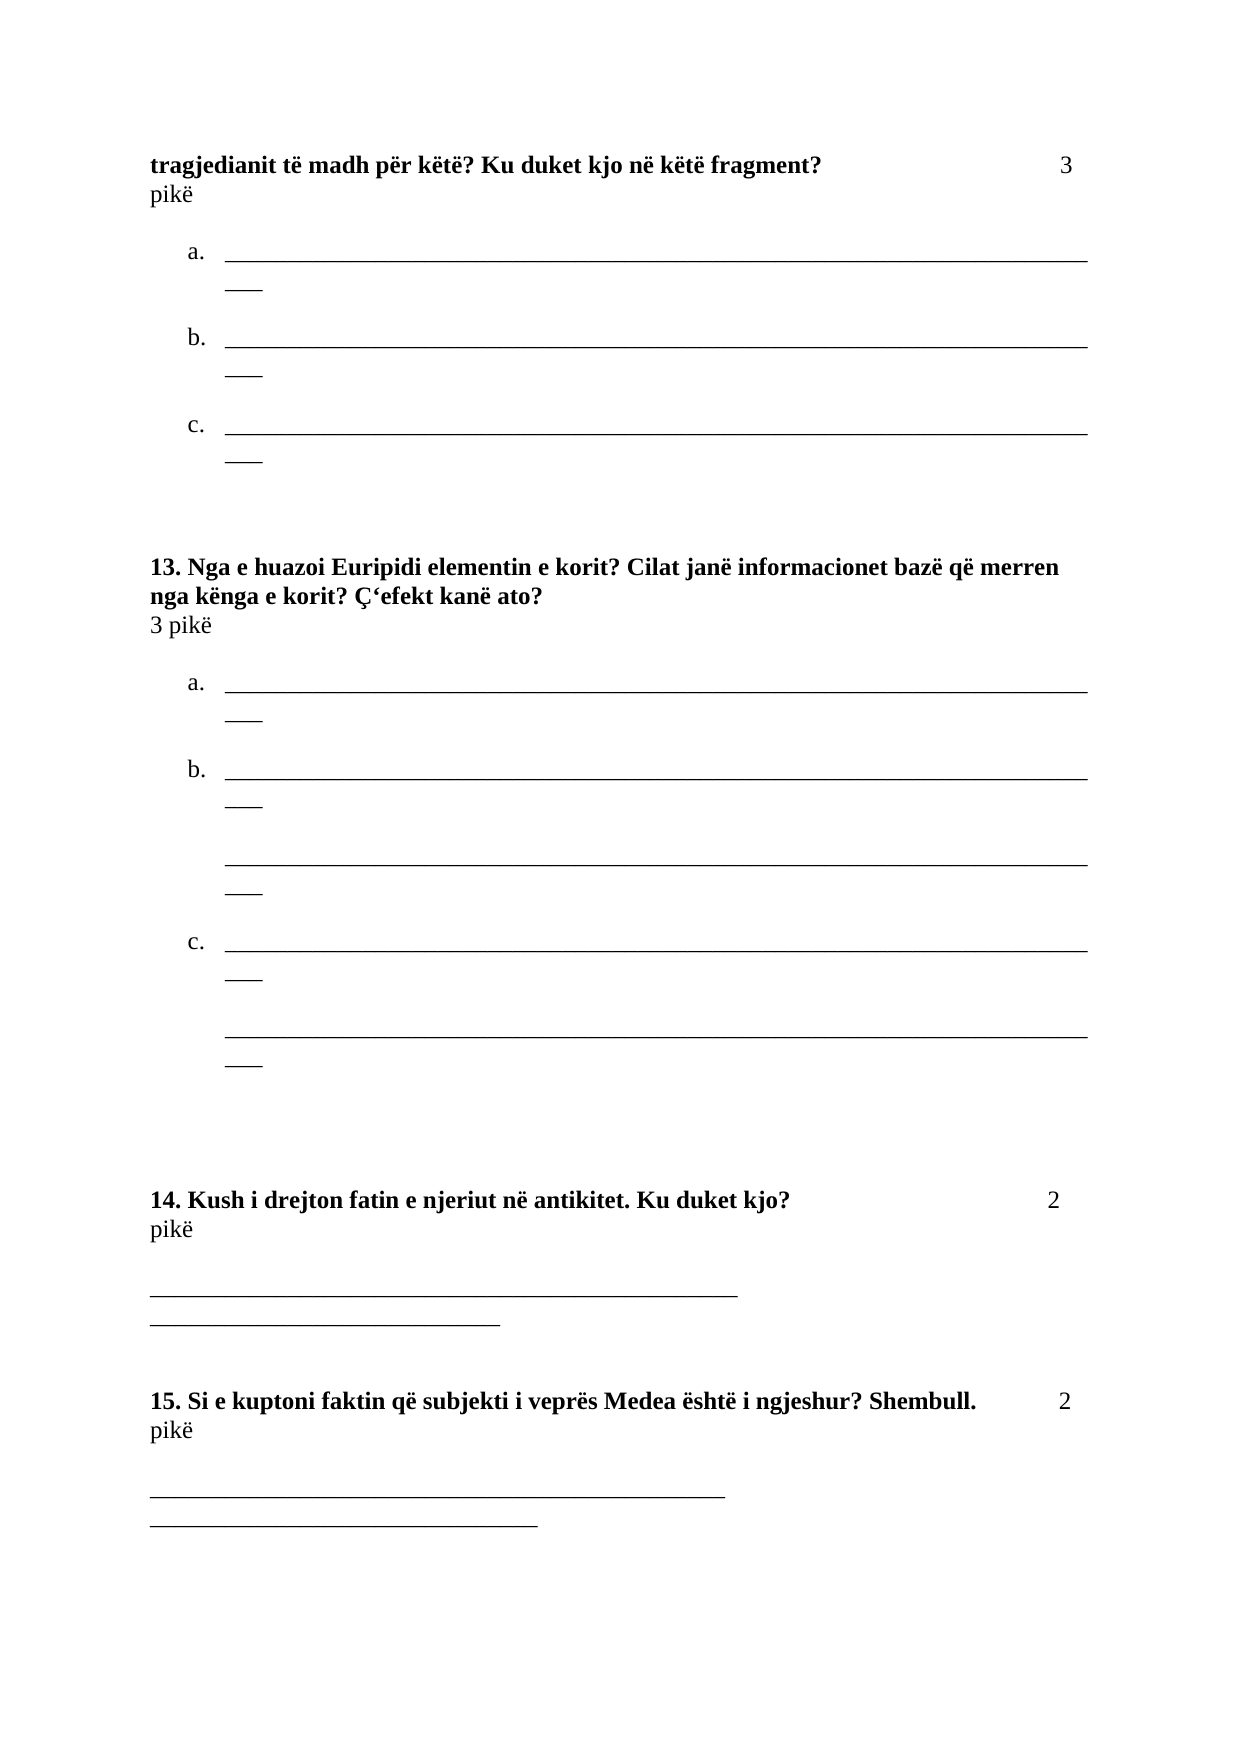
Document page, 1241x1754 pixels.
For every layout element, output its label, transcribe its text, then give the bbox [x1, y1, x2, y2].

text ______________________________________________ _______________________________ [150, 1472, 1090, 1530]
list ________________________________________________________________________ [187, 667, 1090, 725]
list ________________________________________________________________________ [187, 409, 1090, 466]
text 15. Si e kuptoni faktin që subjekti i veprës Medea është i ngjeshur? Shembull. 2 pikë [150, 1386, 1090, 1444]
list ________________________________________________________________________ [225, 840, 1090, 897]
text 14. Kush i drejton fatin e njeriut në antikitet. Ku duket kjo? 2 pikë [150, 1185, 1090, 1242]
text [150, 150, 1090, 207]
text _______________________________________________ ____________________________ [150, 1271, 1090, 1329]
text 13. Nga e huazoi Euripidi elementin e korit? Cilat janë informacionet bazë që merren nga kënga e korit? Ç‘efekt kanë ato? 3 pikë [150, 552, 1090, 639]
list ________________________________________________________________________ [187, 754, 1090, 811]
list ________________________________________________________________________ [187, 322, 1090, 380]
list ________________________________________________________________________ [187, 236, 1090, 294]
list ________________________________________________________________________ [187, 926, 1090, 984]
list ________________________________________________________________________ [225, 1012, 1090, 1070]
